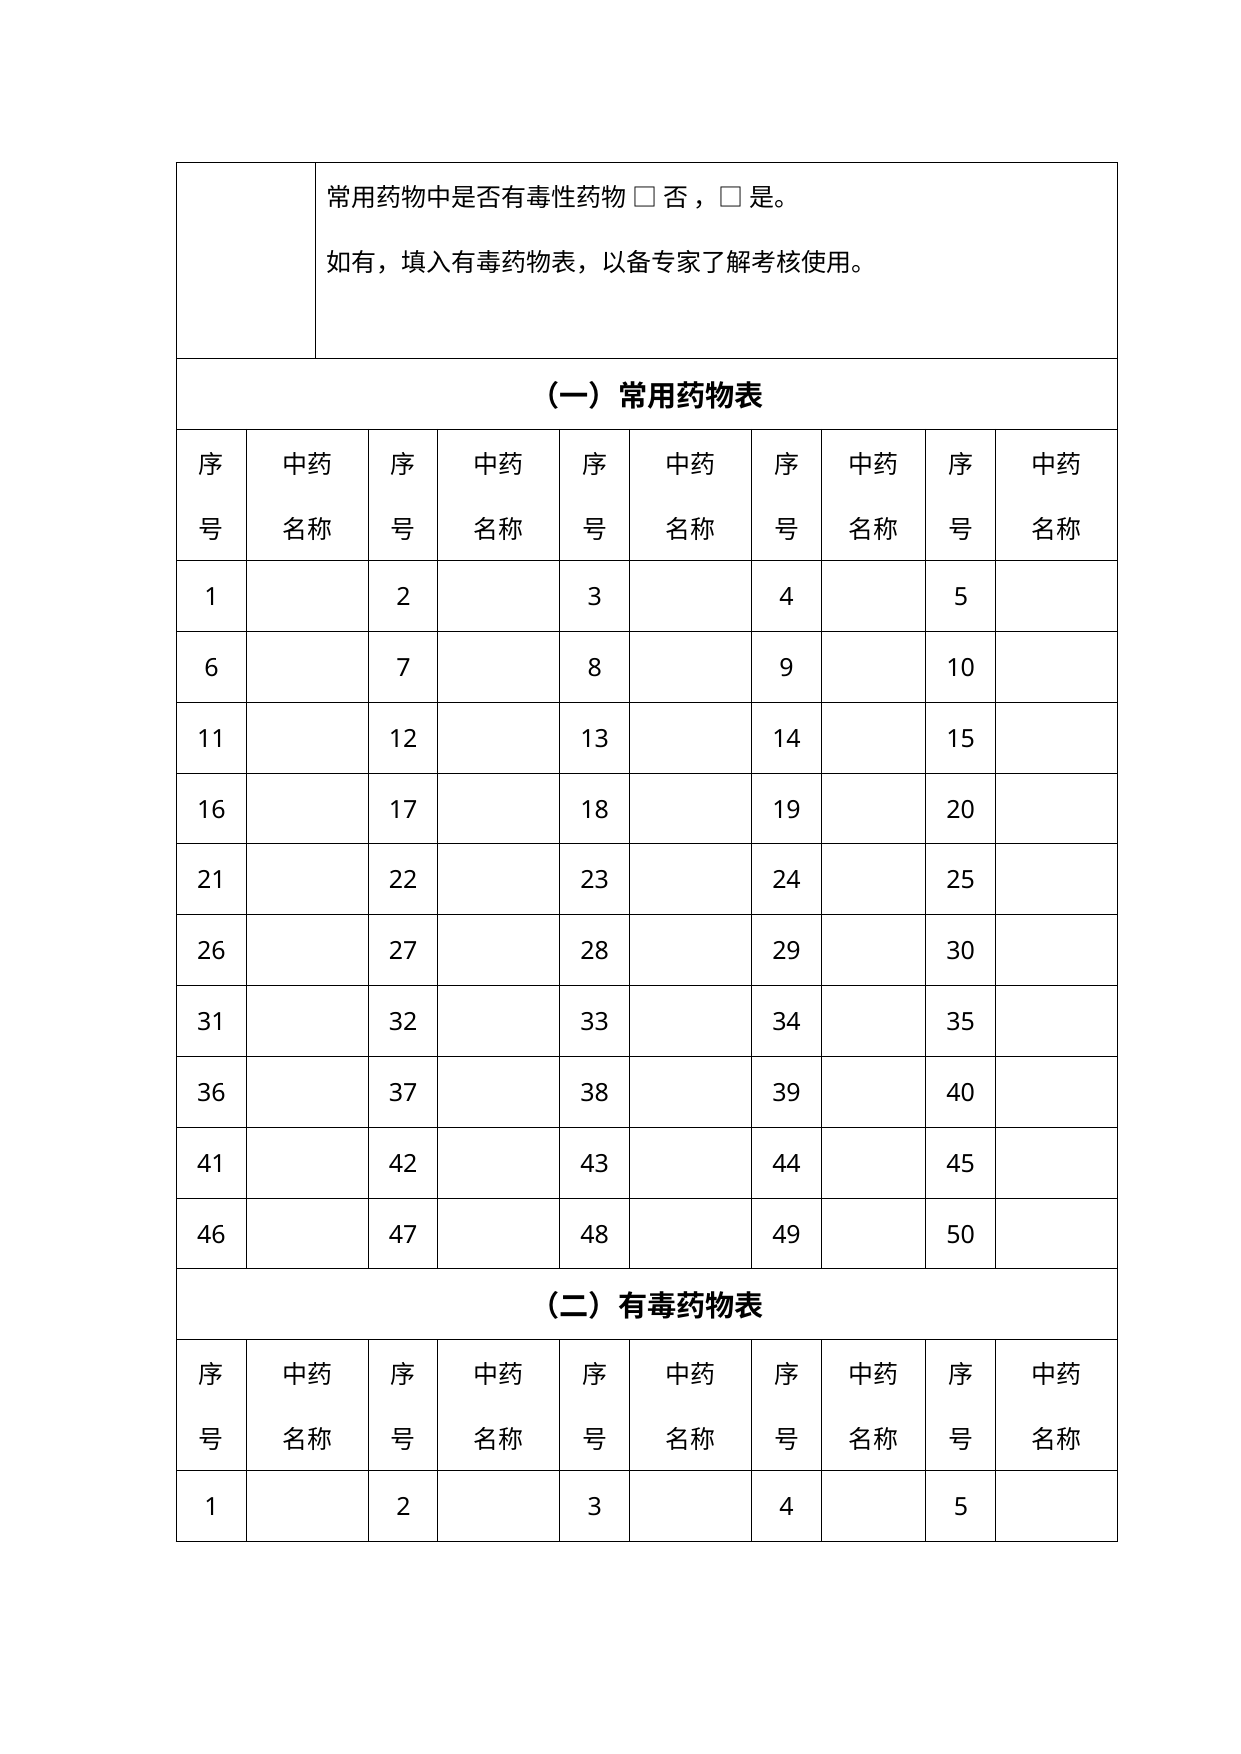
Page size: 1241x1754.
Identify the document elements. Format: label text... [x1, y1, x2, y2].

table_cell 序 号 [369, 430, 437, 560]
table_cell 45 [926, 1128, 995, 1197]
table_cell 12 [369, 703, 437, 772]
table_cell 序 号 [752, 430, 821, 560]
table_cell 24 [752, 844, 821, 914]
table_cell 9 [752, 632, 821, 702]
table_cell 25 [926, 844, 995, 914]
table_cell 中药 名称 [630, 430, 751, 560]
table_cell 37 [369, 1057, 437, 1127]
table_cell [247, 844, 368, 914]
table_cell 43 [560, 1128, 629, 1197]
table_cell [996, 561, 1117, 631]
table_cell [996, 915, 1117, 985]
table_cell 47 [369, 1199, 437, 1268]
table_cell 序 号 [177, 1340, 246, 1470]
table_cell 3 [560, 561, 629, 631]
table_cell 23 [560, 844, 629, 914]
table_cell 4 [752, 1471, 821, 1541]
table_cell 18 [560, 774, 629, 843]
table_cell [247, 1471, 368, 1541]
table_cell 46 [177, 1199, 246, 1268]
table_cell [247, 986, 368, 1056]
table_cell 44 [752, 1128, 821, 1197]
table_cell [438, 1057, 559, 1127]
table_cell （一）常用药物表 [177, 359, 1117, 429]
table_cell [996, 1128, 1117, 1197]
table_cell [996, 844, 1117, 914]
table_cell [822, 915, 925, 985]
table_cell 48 [560, 1199, 629, 1268]
table_cell [822, 986, 925, 1056]
table_cell 8 [560, 632, 629, 702]
table_cell 序 号 [752, 1340, 821, 1470]
table_cell [630, 1199, 751, 1268]
table_cell [996, 986, 1117, 1056]
table_cell 36 [177, 1057, 246, 1127]
table_cell [822, 1471, 925, 1541]
table_cell 30 [926, 915, 995, 985]
table_cell [822, 703, 925, 772]
table_cell 中药 名称 [996, 1340, 1117, 1470]
table_cell 7 [369, 632, 437, 702]
table_cell [822, 1199, 925, 1268]
table_cell 26 [177, 915, 246, 985]
table_cell [438, 632, 559, 702]
table_cell [822, 774, 925, 843]
table_cell 序 号 [560, 1340, 629, 1470]
table_cell [996, 703, 1117, 772]
table_cell 32 [369, 986, 437, 1056]
table_cell [630, 1128, 751, 1197]
table_cell 序 号 [560, 430, 629, 560]
table_cell [630, 844, 751, 914]
table_cell [247, 1128, 368, 1197]
table_cell 中药 名称 [822, 1340, 925, 1470]
table_cell [438, 561, 559, 631]
table_cell 31 [177, 986, 246, 1056]
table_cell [316, 163, 1117, 358]
table_cell 中药 名称 [438, 1340, 559, 1470]
table_cell 1 [177, 1471, 246, 1541]
table_cell [630, 1057, 751, 1127]
table_cell 3 [560, 1471, 629, 1541]
table_cell [438, 915, 559, 985]
table_cell 中药 名称 [247, 430, 368, 560]
table_cell [996, 1471, 1117, 1541]
table_cell [438, 1471, 559, 1541]
table_cell [630, 632, 751, 702]
table_cell [822, 1128, 925, 1197]
table_cell 41 [177, 1128, 246, 1197]
table_cell 17 [369, 774, 437, 843]
table_cell 21 [177, 844, 246, 914]
table_cell 中药 名称 [822, 430, 925, 560]
table_cell 50 [926, 1199, 995, 1268]
table_cell [247, 774, 368, 843]
table_cell [630, 915, 751, 985]
table_cell 27 [369, 915, 437, 985]
table_cell 42 [369, 1128, 437, 1197]
table_cell 5 [926, 1471, 995, 1541]
table_cell 15 [926, 703, 995, 772]
table_cell 16 [177, 774, 246, 843]
table_cell 5 [926, 561, 995, 631]
table_cell 29 [752, 915, 821, 985]
table_cell 14 [752, 703, 821, 772]
table_cell [438, 703, 559, 772]
table_cell [247, 1199, 368, 1268]
table_cell 11 [177, 703, 246, 772]
table_cell [247, 1057, 368, 1127]
table_cell 34 [752, 986, 821, 1056]
table_cell [996, 1199, 1117, 1268]
table_cell 13 [560, 703, 629, 772]
table_cell [822, 1057, 925, 1127]
table_cell [822, 844, 925, 914]
table_cell 1 [177, 561, 246, 631]
table_cell [822, 632, 925, 702]
table_cell 20 [926, 774, 995, 843]
table_cell [996, 1057, 1117, 1127]
table_cell [630, 1471, 751, 1541]
table_cell [630, 986, 751, 1056]
table_cell 35 [926, 986, 995, 1056]
table_cell [438, 774, 559, 843]
table_cell 22 [369, 844, 437, 914]
table_cell 19 [752, 774, 821, 843]
table_cell [247, 632, 368, 702]
table_cell [822, 561, 925, 631]
table_cell [247, 915, 368, 985]
table_cell [630, 774, 751, 843]
table_cell 中药 名称 [996, 430, 1117, 560]
table_cell 6 [177, 632, 246, 702]
table_cell 28 [560, 915, 629, 985]
table_cell 序 号 [926, 1340, 995, 1470]
table_cell 2 [369, 1471, 437, 1541]
table_cell 39 [752, 1057, 821, 1127]
table_cell [996, 632, 1117, 702]
table_cell [438, 1199, 559, 1268]
table_cell [438, 1128, 559, 1197]
table_cell [438, 844, 559, 914]
table_cell （二）有毒药物表 [177, 1269, 1117, 1339]
table_cell 38 [560, 1057, 629, 1127]
table_cell 中药 名称 [247, 1340, 368, 1470]
table_cell [247, 703, 368, 772]
table_cell [630, 703, 751, 772]
table_cell 40 [926, 1057, 995, 1127]
table_cell 中药 名称 [438, 430, 559, 560]
table_cell 序 号 [369, 1340, 437, 1470]
table_cell [438, 986, 559, 1056]
table_cell [630, 561, 751, 631]
table_cell 4 [752, 561, 821, 631]
table_cell 序 号 [926, 430, 995, 560]
table_cell [247, 561, 368, 631]
table_cell [996, 774, 1117, 843]
table_cell 33 [560, 986, 629, 1056]
table_cell 序 号 [177, 430, 246, 560]
table_cell 10 [926, 632, 995, 702]
table_cell 2 [369, 561, 437, 631]
table_cell 49 [752, 1199, 821, 1268]
table_cell 中药 名称 [630, 1340, 751, 1470]
